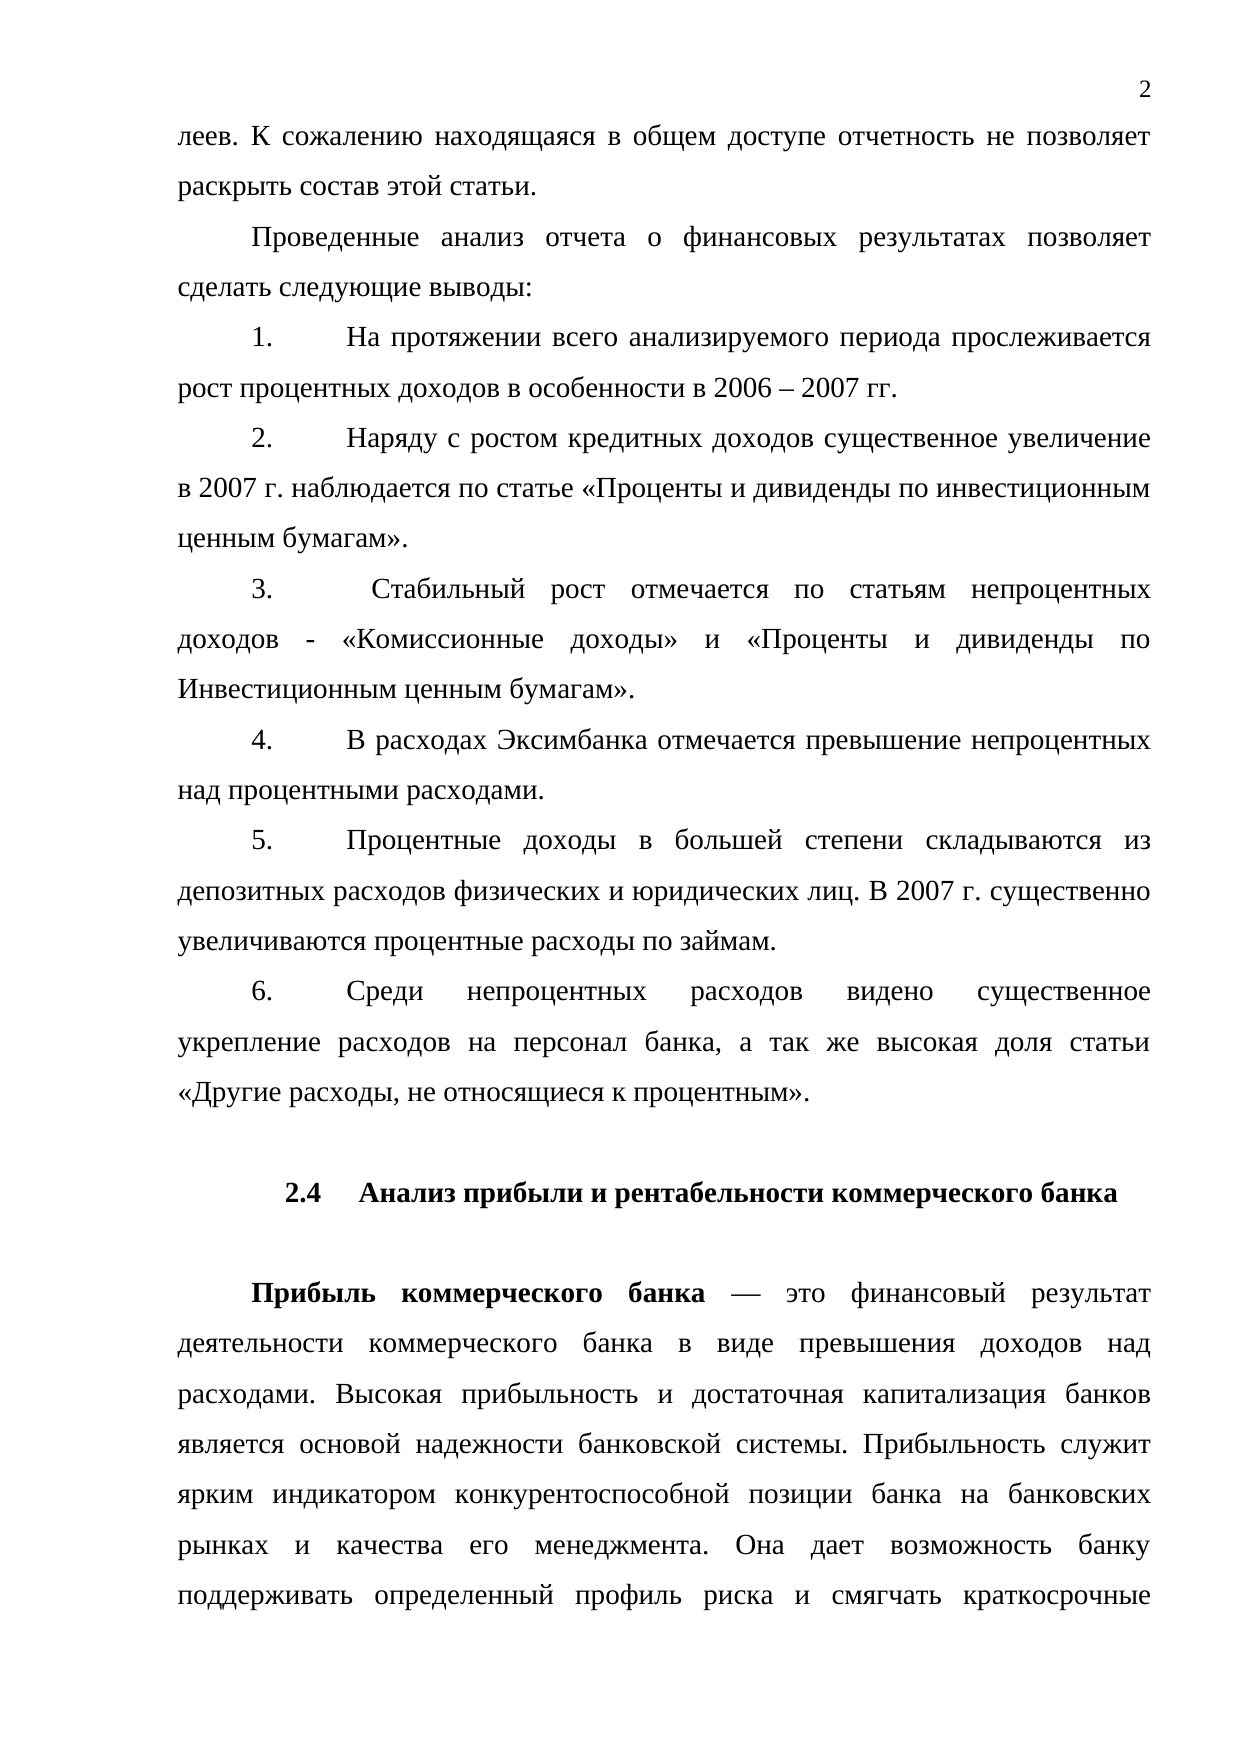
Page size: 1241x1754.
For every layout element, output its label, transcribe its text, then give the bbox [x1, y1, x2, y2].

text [177, 1275, 1152, 1611]
list На протяжении всего анализируемого периода прослеживается рост процентных доходов в особенности в 2006 – 2007 гг. [177, 319, 1152, 403]
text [177, 118, 1152, 202]
list Стабильный рост отмечается по статьям непроцентных доходов - «Комиссионные доходы» и «Проценты и дивиденды по Инвестиционным ценным бумагам». [177, 571, 1152, 705]
text Проведенные анализ отчета о финансовых результатах позволяет сделать следующие выводы: [177, 219, 1152, 303]
list Процентные доходы в большей степени складываются из депозитных расходов физических и юридических лиц. В . существенно увеличиваются процентные расходы по займам. [177, 822, 1152, 957]
list Среди непроцентных расходов видено существенное укрепление расходов на персонал банка, а так же высокая доля статьи «Другие расходы, не относящиеся к процентным». [177, 973, 1152, 1108]
list Наряду с ростом кредитных доходов существенное увеличение в . наблюдается по статье «Проценты и дивиденды по инвестиционным ценным бумагам». [177, 420, 1152, 554]
list В расходах Эксимбанка отмечается превышение непроцентных над процентными расходами. [177, 722, 1152, 806]
list Анализ прибыли и рентабельности коммерческого банка [177, 1175, 1152, 1208]
